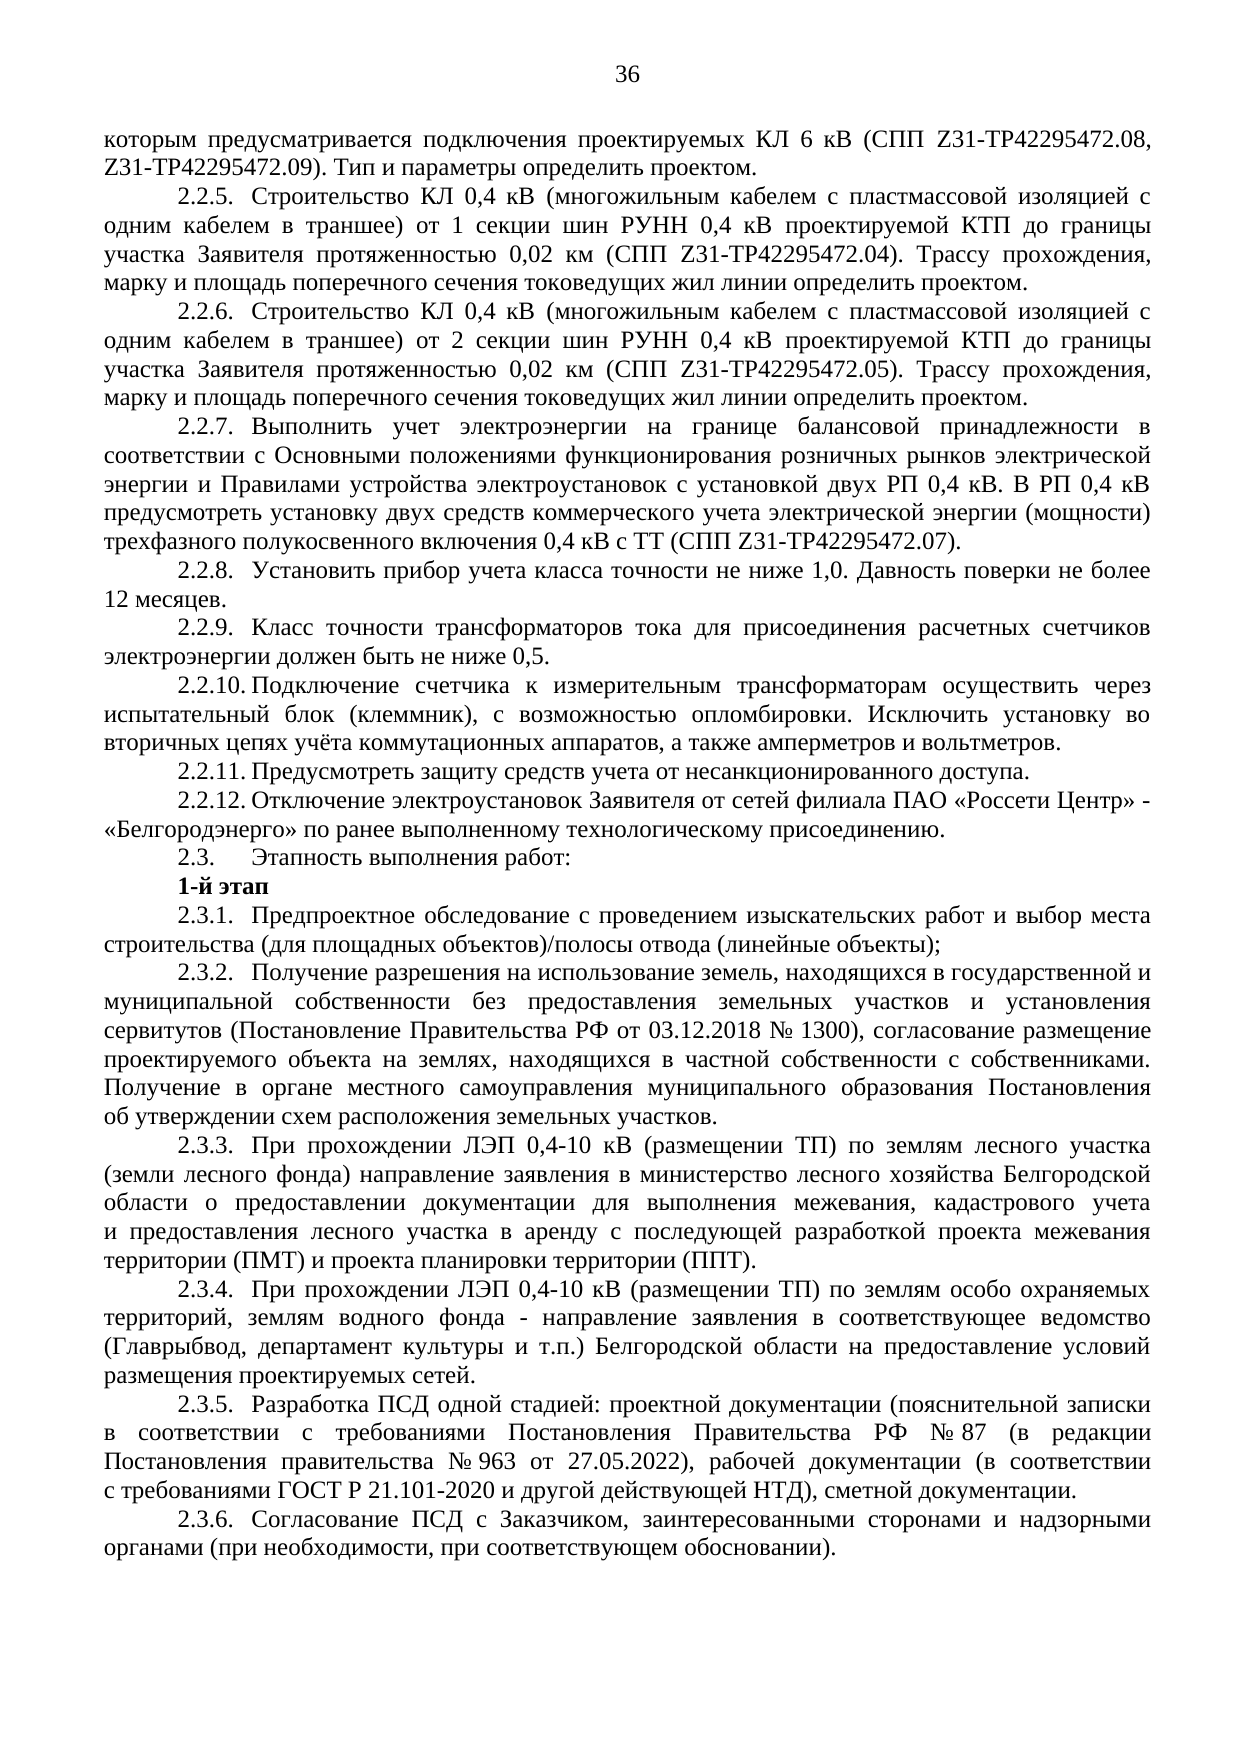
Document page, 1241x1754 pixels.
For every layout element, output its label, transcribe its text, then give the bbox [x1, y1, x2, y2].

list Подключение счетчика к измерительным трансформаторам осуществить через испытательный блок (клеммник), с возможностью опломбировки. Исключить установку во вторичных цепях учёта коммутационных аппаратов, а также амперметров и вольтметров. [103, 670, 1152, 756]
list Установить прибор учета класса точности не ниже 1,0. Давность поверки не более 12 месяцев. [103, 555, 1152, 612]
list Класс точности трансформаторов тока для присоединения расчетных счетчиков электроэнергии должен быть не ниже 0,5. [103, 612, 1152, 670]
list Этапность выполнения работ: [103, 842, 1152, 871]
list Строительство КЛ 0,4 кВ (многожильным кабелем с пластмассовой изоляцией с одним кабелем в траншее) от 1 секции шин РУНН 0,4 кВ проектируемой КТП до границы участка Заявителя протяженностью 0,02 км (СПП Z31-TP42295472.04). Трассу прохождения, марку и площадь поперечного сечения токоведущих жил линии определить проектом. [103, 181, 1152, 296]
list При прохождении ЛЭП 0,4-10 кВ (размещении ТП) по землям особо охраняемых территорий, землям водного фонда - направление заявления в соответствующее ведомство (Главрыбвод, департамент культуры и т.п.) Белгородской области на предоставление условий размещения проектируемых сетей. [103, 1274, 1152, 1389]
list Отключение электроустановок Заявителя от сетей филиала ПАО «Россети Центр» - «Белгородэнерго» по ранее выполненному технологическому присоединению. [103, 785, 1152, 842]
list Получение разрешения на использование земель, находящихся в государственной и муниципальной собственности без предоставления земельных участков и установления сервитутов (Постановление Правительства РФ от 03.12.2018 № 1300), согласование размещение проектируемого объекта на землях, находящихся в частной собственности с собственниками. Получение в органе местного самоуправления муниципального образования Постановления об утверждении схем расположения земельных участков. [103, 957, 1152, 1130]
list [103, 124, 1152, 181]
list Согласование ПСД с Заказчиком, заинтересованными сторонами и надзорными органами (при необходимости, при соответствующем обосновании). [103, 1504, 1152, 1561]
text 1-й этап [177, 871, 1152, 900]
list Выполнить учет электроэнергии на границе балансовой принадлежности в соответствии с Основными положениями функционирования розничных рынков электрической энергии и Правилами устройства электроустановок с установкой двух РП 0,4 кВ. В РП 0,4 кВ предусмотреть установку двух средств коммерческого учета электрической энергии (мощности) трехфазного полукосвенного включения 0,4 кВ с ТТ (СПП Z31-TP42295472.07). [103, 411, 1152, 555]
list Строительство КЛ 0,4 кВ (многожильным кабелем с пластмассовой изоляцией с одним кабелем в траншее) от 2 секции шин РУНН 0,4 кВ проектируемой КТП до границы участка Заявителя протяженностью 0,02 км (СПП Z31-TP42295472.05). Трассу прохождения, марку и площадь поперечного сечения токоведущих жил линии определить проектом. [103, 296, 1152, 411]
list При прохождении ЛЭП 0,4-10 кВ (размещении ТП) по землям лесного участка (земли лесного фонда) направление заявления в министерство лесного хозяйства Белгородской области о предоставлении документации для выполнения межевания, кадастрового учета и предоставления лесного участка в аренду с последующей разработкой проекта межевания территории (ПМТ) и проекта планировки территории (ППТ). [103, 1130, 1152, 1274]
list Предпроектное обследование с проведением изыскательских работ и выбор места строительства (для площадных объектов)/полосы отвода (линейные объекты); [103, 900, 1152, 957]
list Предусмотреть защиту средств учета от несанкционированного доступа. [103, 756, 1152, 785]
list Разработка ПСД одной стадией: проектной документации (пояснительной записки в соответствии с требованиями Постановления Правительства РФ № 87 (в редакции Постановления правительства № 963 от 27.05.2022), рабочей документации (в соответствии с требованиями ГОСТ Р 21.101-2020 и другой действующей НТД), сметной документации. [103, 1389, 1152, 1504]
